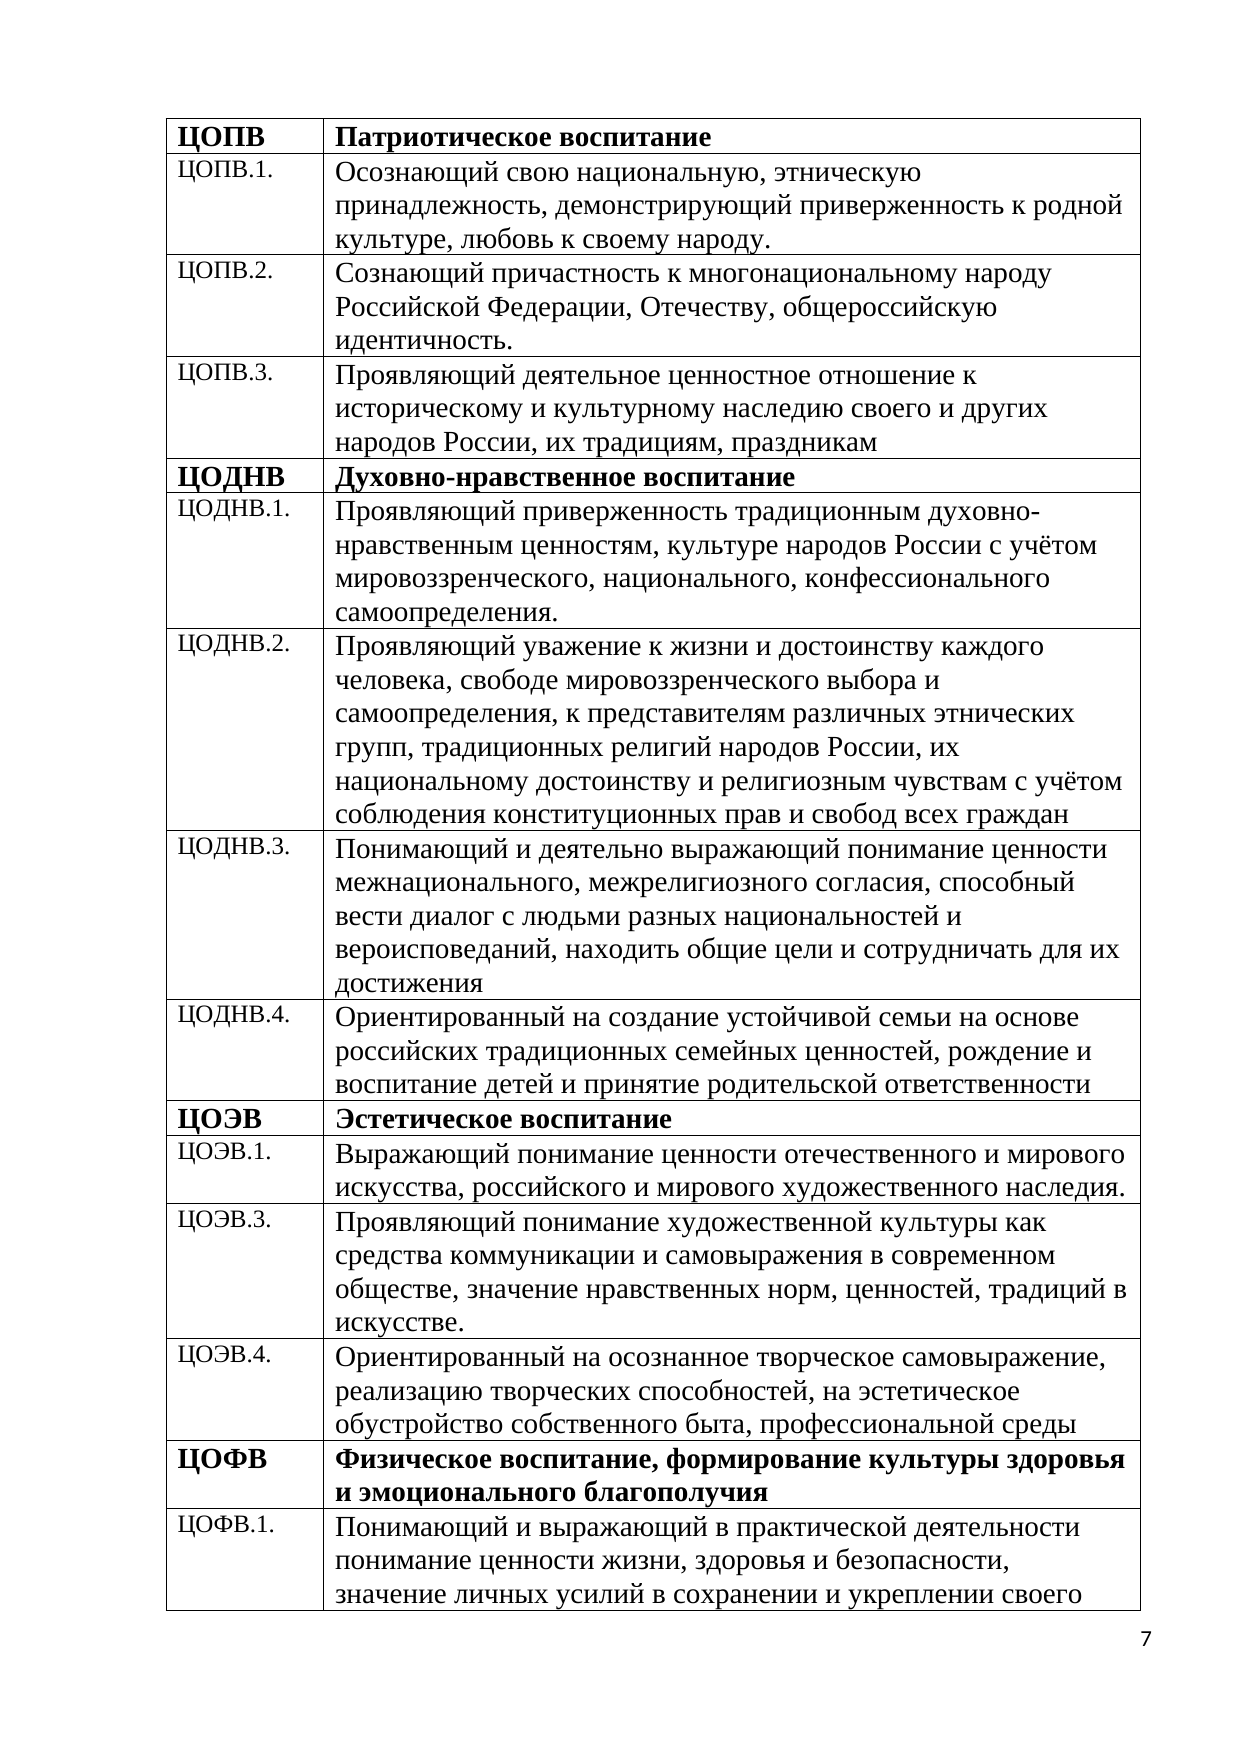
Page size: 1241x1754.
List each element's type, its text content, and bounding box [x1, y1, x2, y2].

table_cell ЦОЭВ.1. [167, 1136, 323, 1203]
table_cell ЦОЭВ.3. [167, 1204, 323, 1338]
table_cell ЦОДНВ.1. [167, 493, 323, 627]
table_cell ЦОФВ.1. [167, 1509, 323, 1609]
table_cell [324, 1509, 1140, 1609]
table_cell ЦОДНВ.2. [167, 629, 323, 830]
table_cell ЦОДНВ.4. [167, 1000, 323, 1100]
table_cell ЦОПВ.2. [167, 255, 323, 356]
table_cell ЦОФВ [167, 1441, 323, 1508]
table_cell ЦОЭВ.4. [167, 1339, 323, 1440]
table_cell Эстетическое воспитание [324, 1101, 1140, 1135]
table_cell Осознающий свою национальную, этническую принадлежность, демонстрирующий приверженность к родной культуре, любовь к своему народу. [324, 154, 1140, 254]
table_cell ЦОЭВ [167, 1101, 323, 1135]
table_cell ЦОПВ [167, 119, 323, 153]
table_cell Понимающий и деятельно выражающий понимание ценности межнационального, межрелигиозного согласия, способный вести диалог с людьми разных национальностей и вероисповеданий, находить общие цели и сотрудничать для их достижения [324, 831, 1140, 998]
table_cell Ориентированный на создание устойчивой семьи на основе российских традиционных семейных ценностей, рождение и воспитание детей и принятие родительской ответственности [324, 1000, 1140, 1100]
table_cell Ориентированный на осознанное творческое самовыражение, реализацию творческих способностей, на эстетическое обустройство собственного быта, профессиональной среды [324, 1339, 1140, 1440]
table_cell Духовно-нравственное воспитание [324, 459, 1140, 492]
table_cell Физическое воспитание, формирование культуры здоровья и эмоционального благополучия [324, 1441, 1140, 1508]
table_cell Проявляющий понимание художественной культуры как средства коммуникации и самовыражения в современном обществе, значение нравственных норм, ценностей, традиций в искусстве. [324, 1204, 1140, 1338]
table_cell Проявляющий приверженность традиционным духовно-нравственным ценностям, культуре народов России с учётом мировоззренческого, национального, конфессионального самоопределения. [324, 493, 1140, 627]
table_cell Патриотическое воспитание [324, 119, 1140, 153]
table_cell Сознающий причастность к многонациональному народу Российской Федерации, Отечеству, общероссийскую идентичность. [324, 255, 1140, 356]
table_cell ЦОПВ.1. [167, 154, 323, 254]
table_cell Проявляющий уважение к жизни и достоинству каждого человека, свободе мировоззренческого выбора и самоопределения, к представителям различных этнических групп, традиционных религий народов России, их национальному достоинству и религиозным чувствам с учётом соблюдения конституционных прав и свобод всех граждан [324, 629, 1140, 830]
table_cell ЦОПВ.3. [167, 357, 323, 458]
table_cell ЦОДНВ [167, 459, 323, 492]
table_cell ЦОДНВ.3. [167, 831, 323, 998]
table_cell Проявляющий деятельное ценностное отношение к историческому и культурному наследию своего и других народов России, их традициям, праздникам [324, 357, 1140, 458]
table_cell Выражающий понимание ценности отечественного и мирового искусства, российского и мирового художественного наследия. [324, 1136, 1140, 1203]
